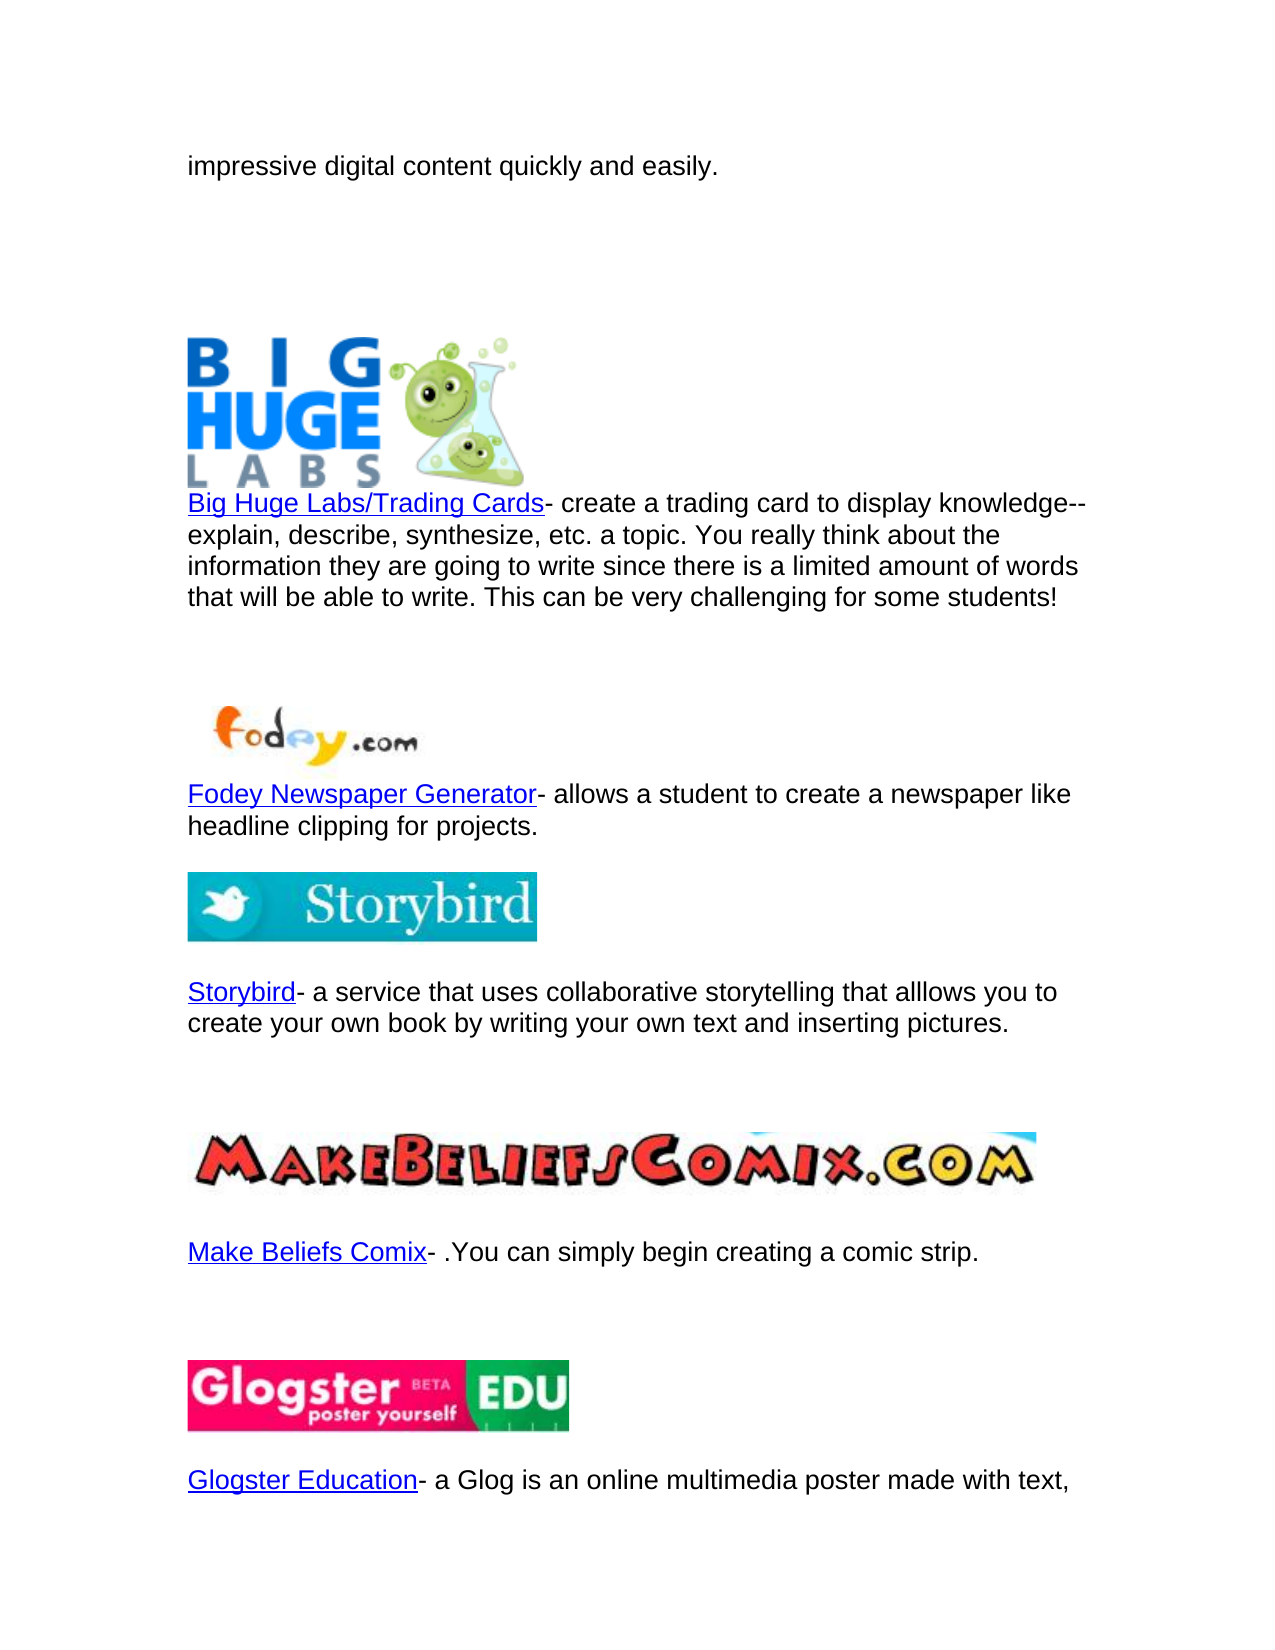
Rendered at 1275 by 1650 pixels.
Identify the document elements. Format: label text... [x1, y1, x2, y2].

picture [187, 1360, 570, 1433]
text Big Huge Labs/Trading Cards- create a trading card to display knowledge-- explain, describe, synthesize, etc. a topic. You really think about the information they are going to write since there is a limited amount of words that will be able to write. This can be very challenging for some students! [187, 487, 1087, 612]
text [187, 150, 1087, 181]
text Make Beliefs Comix- .You can simply begin creating a comic strip. [187, 1236, 1087, 1267]
picture [187, 337, 524, 488]
picture [187, 872, 538, 945]
text Storybird- a service that uses collaborative storytelling that alllows you to create your own book by writing your own text and inserting pictures. [187, 976, 1087, 1038]
picture [187, 1132, 1037, 1205]
picture [187, 706, 433, 779]
text Fodey Newspaper Generator- allows a student to create a newspaper like headline clipping for projects. [187, 778, 1087, 841]
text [187, 1464, 1087, 1495]
